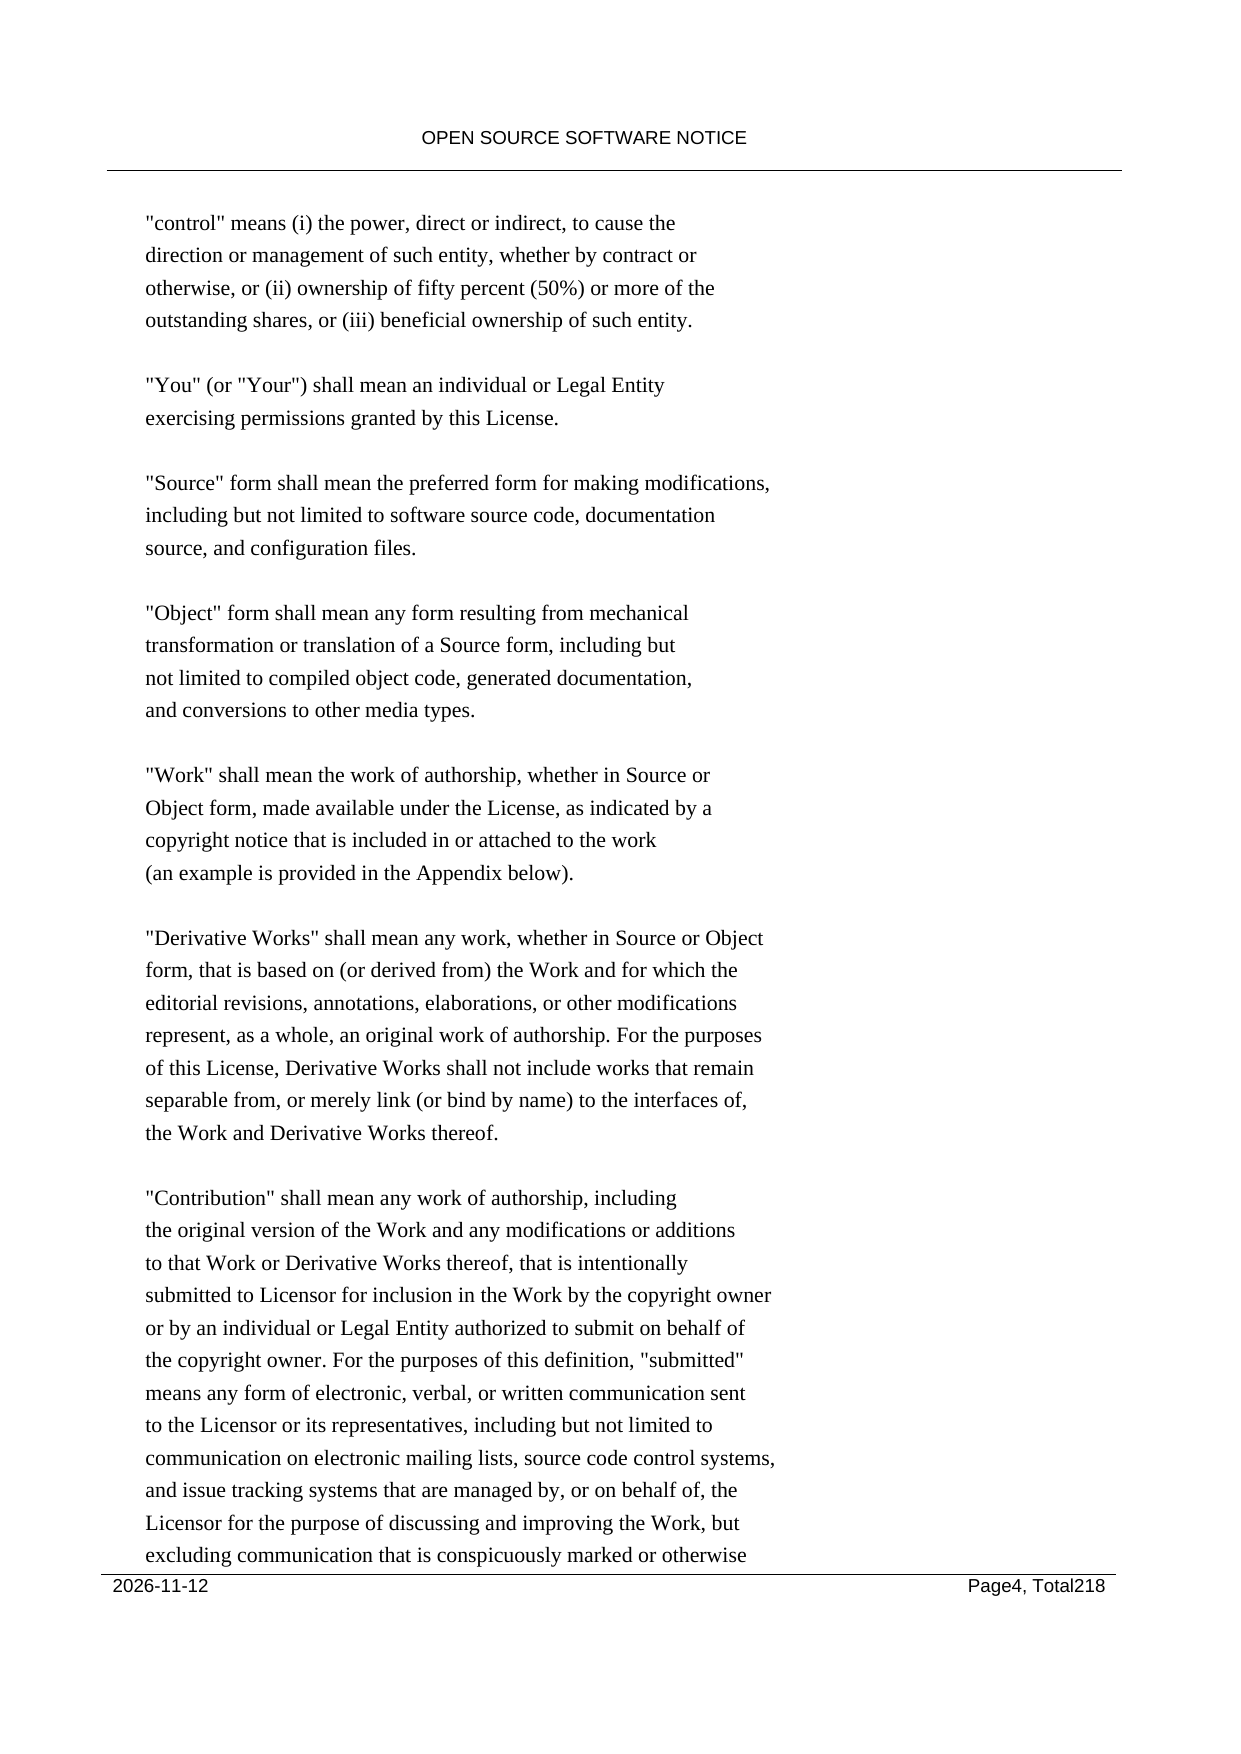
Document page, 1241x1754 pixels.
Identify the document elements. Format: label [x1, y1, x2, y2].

text [112, 206, 1128, 1571]
